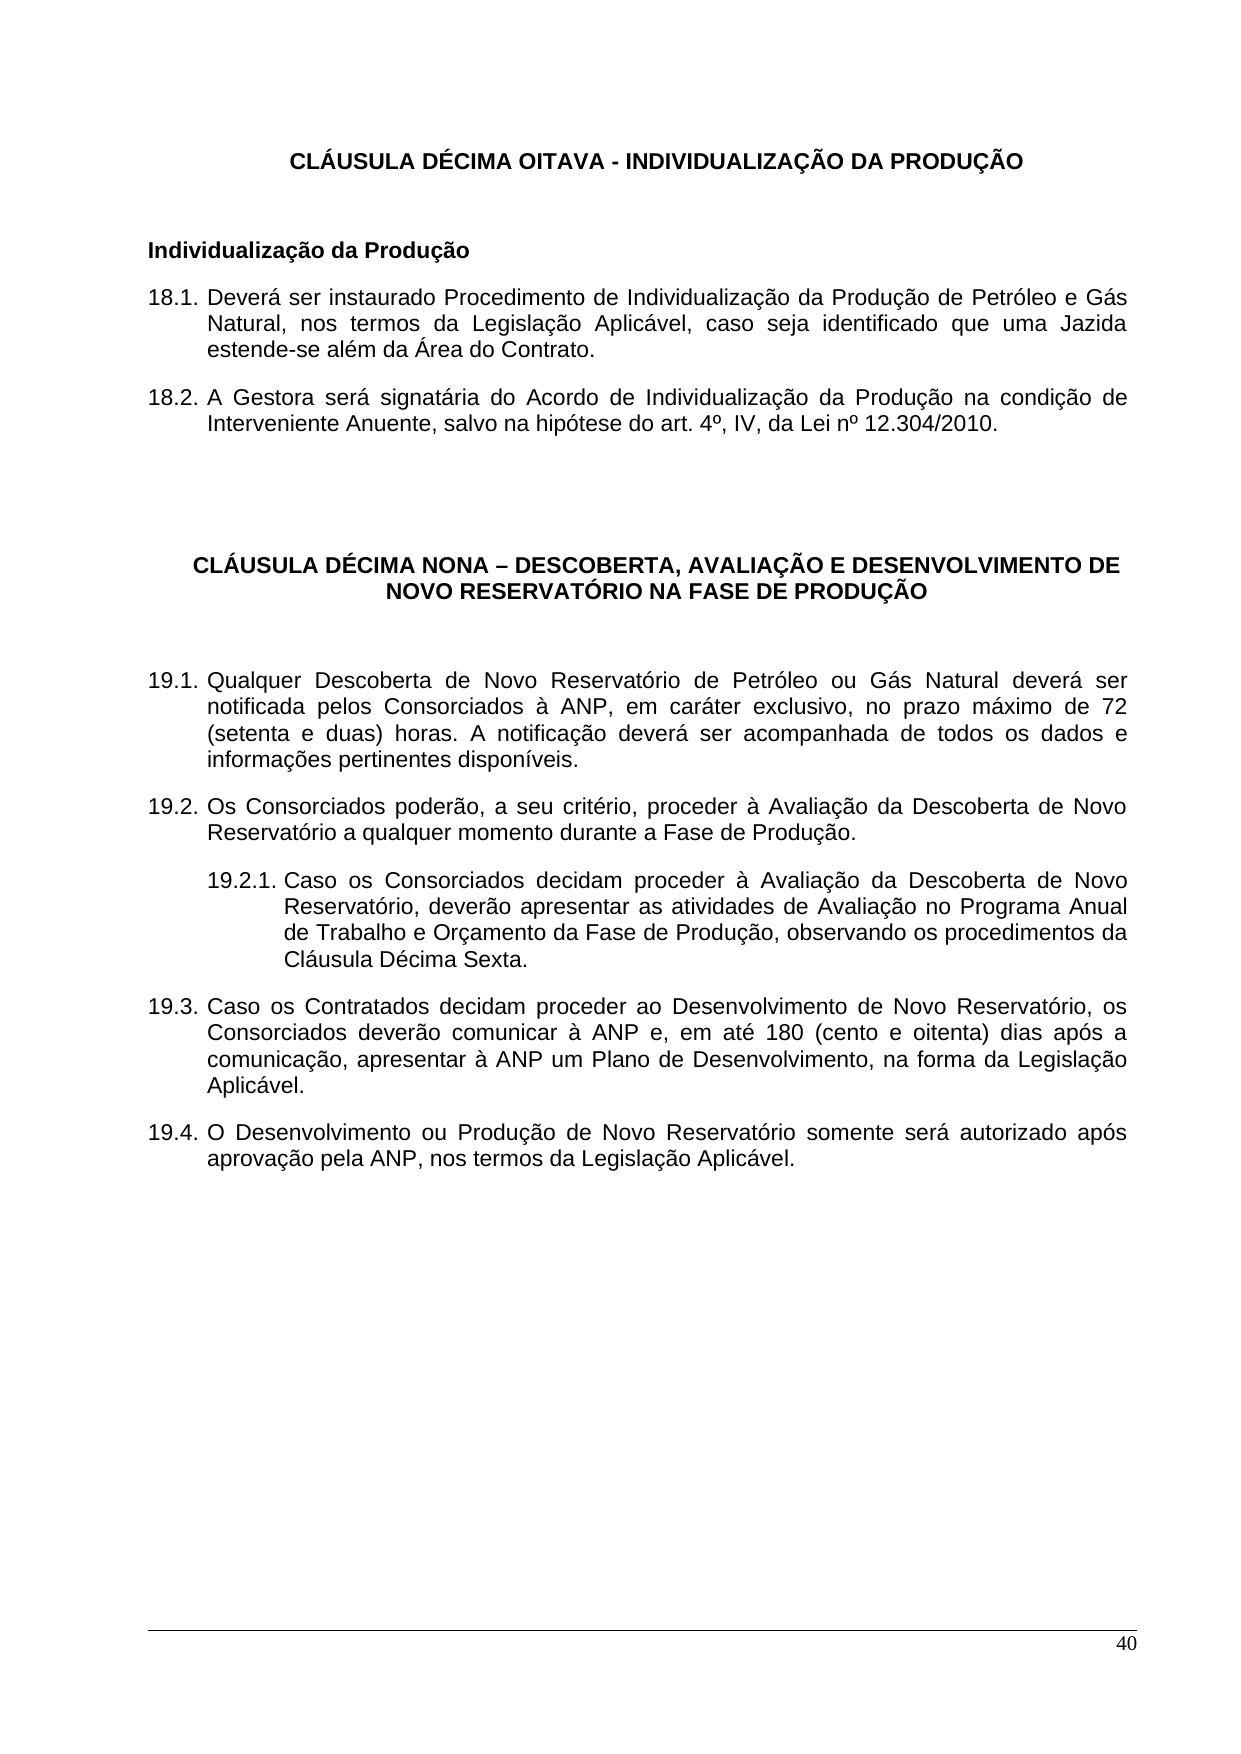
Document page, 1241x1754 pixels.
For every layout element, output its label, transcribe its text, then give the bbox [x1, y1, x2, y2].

text Cláusula Décima Oitava - Individualização da Produção [148, 148, 1128, 174]
list Qualquer Descoberta de Novo Reservatório de Petróleo ou Gás Natural deverá ser notificada pelos Consorciados à ANP, em caráter exclusivo, no prazo máximo de 72 (setenta e duas) horas. A notificação deverá ser acompanhada de todos os dados e informações pertinentes disponíveis. [148, 667, 1128, 772]
list Caso os Contratados decidam proceder ao Desenvolvimento de Novo Reservatório, os Consorciados deverão comunicar à ANP e, em até 180 (cento e oitenta) dias após a comunicação, apresentar à ANP um Plano de Desenvolvimento, na forma da Legislação Aplicável. [148, 993, 1128, 1098]
text A Gestora será signatária do Acordo de Individualização da Produção na condição de Interveniente Anuente, salvo na hipótese do art. 4º, IV, da Lei nº 12.304/2010. [148, 384, 1128, 436]
list Caso os Consorciados decidam proceder à Avaliação da Descoberta de Novo Reservatório, deverão apresentar as atividades de Avaliação no Programa Anual de Trabalho e Orçamento da Fase de Produção, observando os procedimentos da Cláusula Décima Sexta. [207, 867, 1128, 972]
list Os Consorciados poderão, a seu critério, proceder à Avaliação da Descoberta de Novo Reservatório a qualquer momento durante a Fase de Produção. [148, 793, 1128, 846]
text Individualização da Produção [148, 237, 1128, 263]
text Deverá ser instaurado Procedimento de Individualização da Produção de Petróleo e Gás Natural, nos termos da Legislação Aplicável, caso seja identificado que uma Jazida estende-se além da Área do Contrato. [148, 284, 1128, 363]
text Cláusula Décima Nona – Descoberta, Avaliação e Desenvolvimento de Novo Reservatório na Fase de Produção [148, 552, 1128, 604]
list O Desenvolvimento ou Produção de Novo Reservatório somente será autorizado após aprovação pela ANP, nos termos da Legislação Aplicável. [148, 1119, 1128, 1172]
